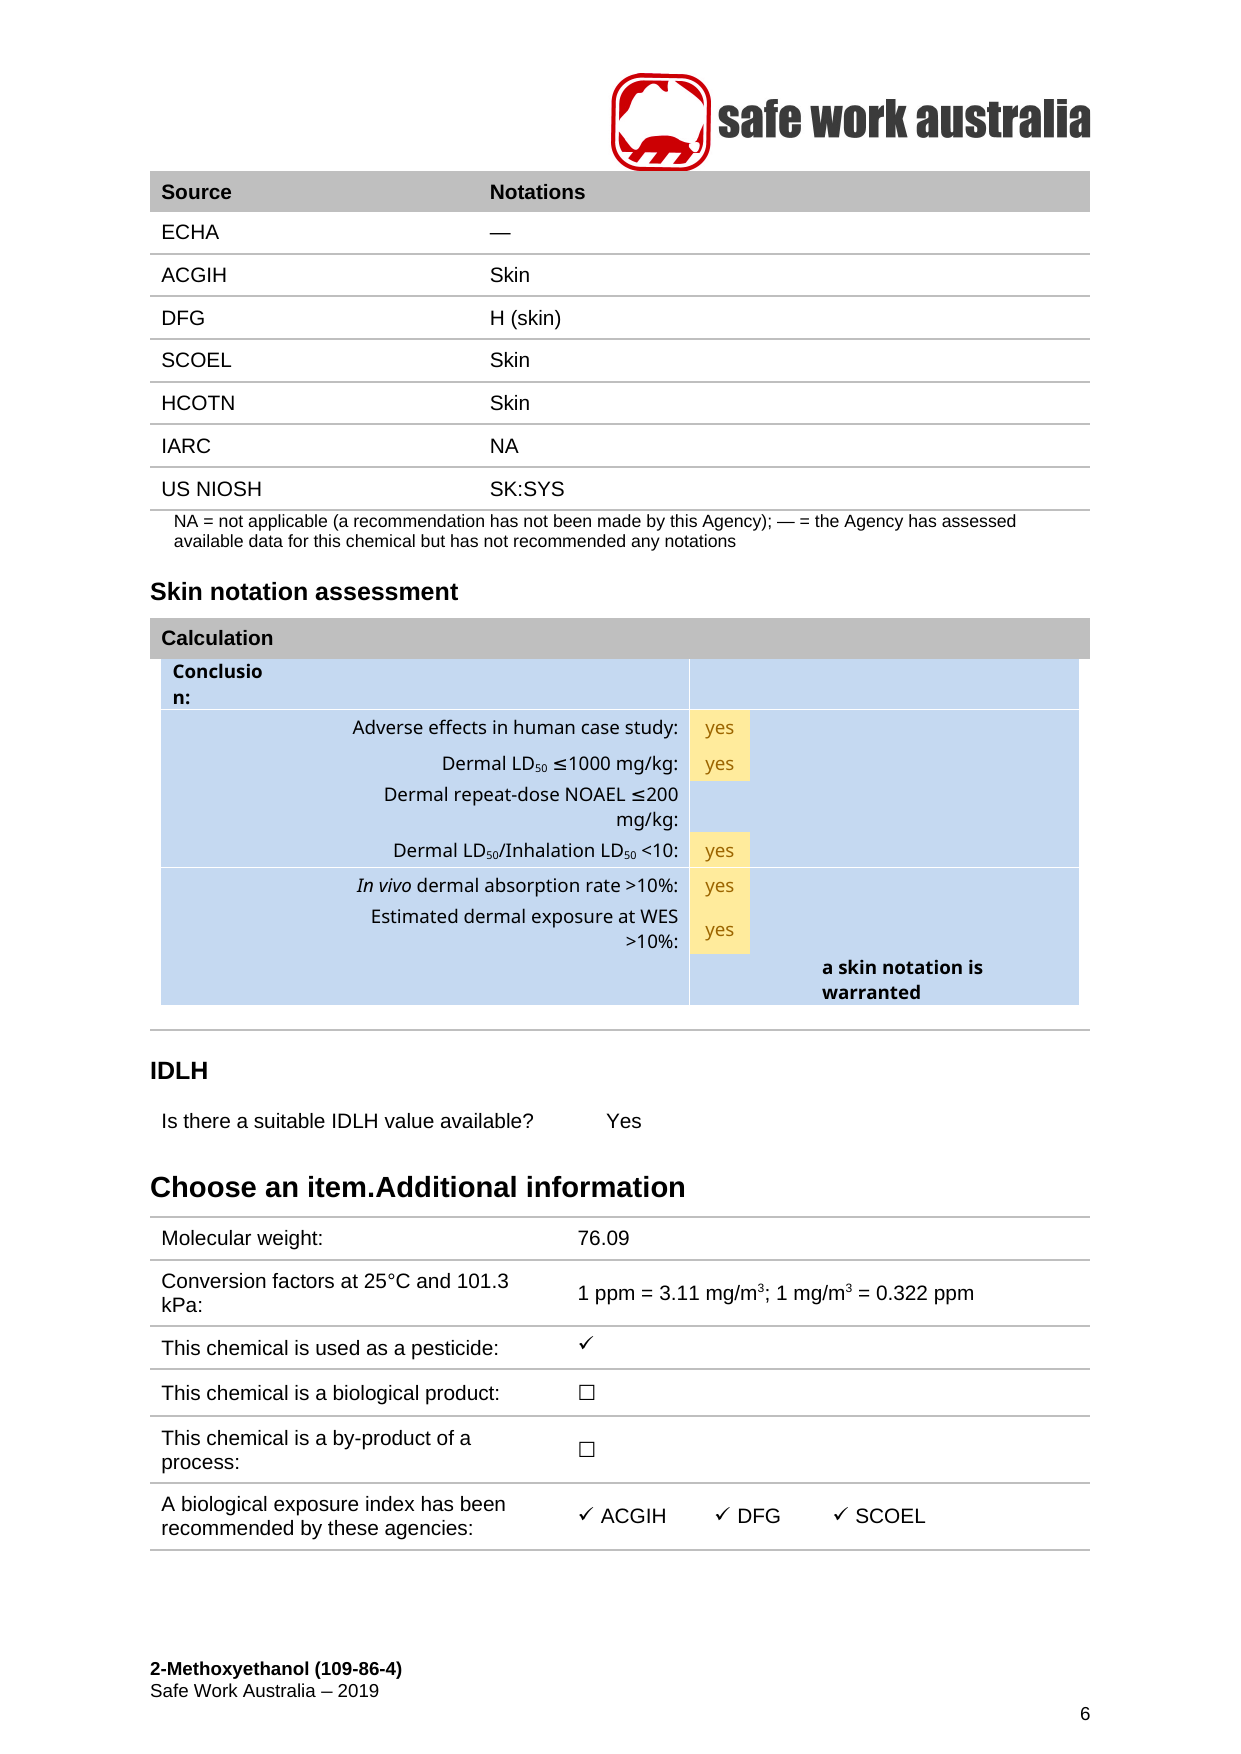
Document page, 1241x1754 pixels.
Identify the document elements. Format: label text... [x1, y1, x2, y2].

table_cell SCOEL [150, 340, 478, 381]
table_cell ACGIH [150, 255, 478, 295]
subtitle IDLH [150, 1056, 1090, 1085]
table_cell ACGIH DFG SCOEL [566, 1484, 1090, 1548]
table_cell Skin [478, 340, 1090, 381]
table_cell This chemical is a by-product of a process: [150, 1417, 566, 1482]
table_cell This chemical is a biological product: [150, 1370, 566, 1415]
table_header Calculation [150, 620, 1090, 656]
table_cell Skin [478, 383, 1090, 423]
table_cell This chemical is used as a pesticide: [150, 1327, 566, 1368]
table_cell NA [478, 425, 1090, 466]
table_header Source [150, 173, 478, 210]
table_cell A biological exposure index has been recommended by these agencies: [150, 1484, 566, 1548]
subtitle Skin notation assessment [150, 577, 1090, 605]
table_cell SK:SYS [478, 468, 1090, 509]
picture [608, 73, 1091, 172]
table_header Notations [478, 173, 1090, 210]
table_cell 1 ppm = mg/m3; 1 mg/m3 = ppm [566, 1261, 1090, 1325]
table_cell — [478, 212, 1090, 252]
text NA = not applicable (a recommendation has not been made by this Agency); — = the Agency has assessed available data for this chemical but has not recommended any notations [174, 511, 1090, 552]
table_cell HCOTN [150, 383, 478, 423]
table_cell [150, 659, 1090, 1029]
table_cell US NIOSH [150, 468, 478, 509]
subtitle Additional information [150, 1170, 1090, 1203]
table_cell DFG [150, 297, 478, 338]
table_cell Skin [478, 255, 1090, 295]
table_cell H (skin) [478, 297, 1090, 338]
table_header Molecular weight: [150, 1218, 566, 1258]
table_cell ECHA [150, 212, 478, 252]
table_cell IARC [150, 425, 478, 466]
table_header Is there a suitable IDLH value available? [150, 1098, 594, 1145]
table_cell Conversion factors at 25°C and 101.3 kPa: [150, 1261, 566, 1325]
